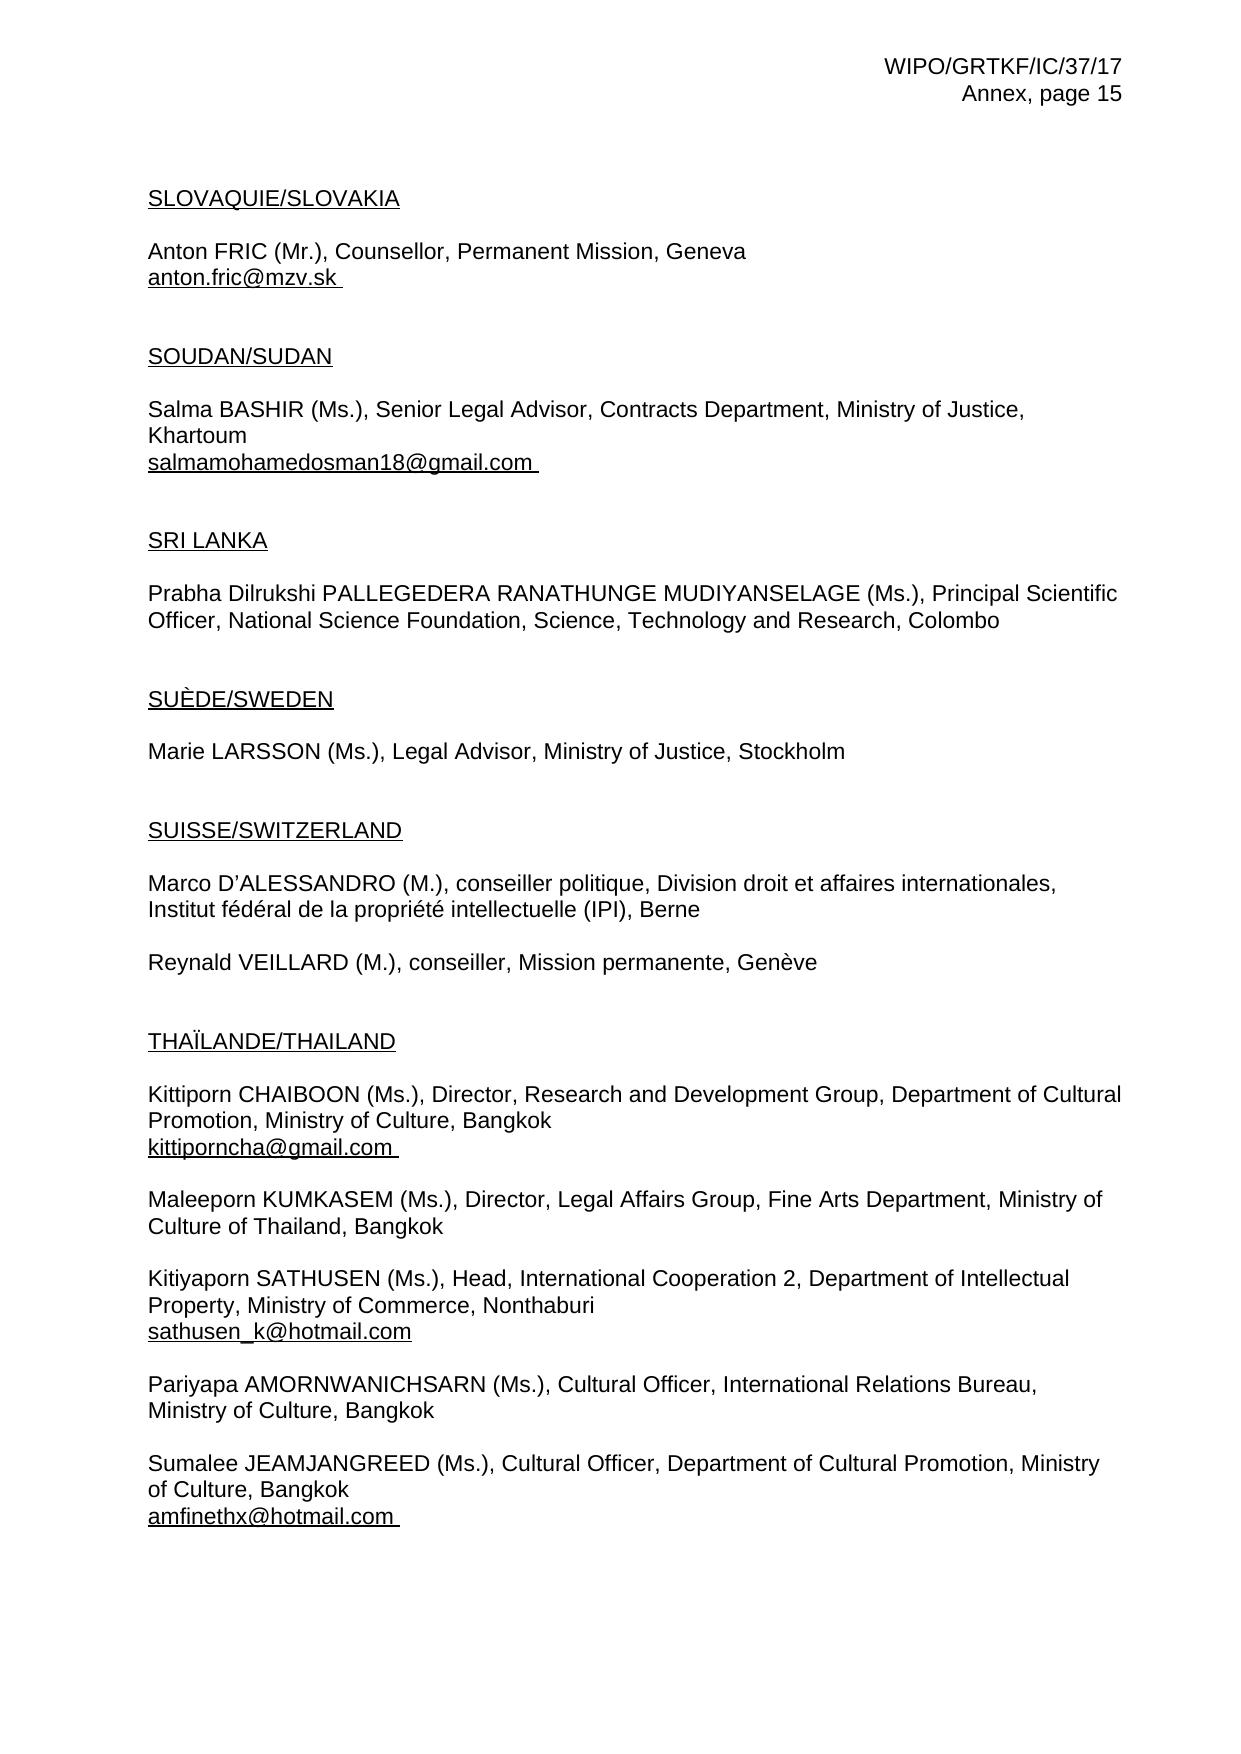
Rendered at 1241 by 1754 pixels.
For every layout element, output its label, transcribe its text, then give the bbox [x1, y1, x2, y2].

text THAÏLANDE/THAILAND [148, 1028, 1122, 1054]
text amfinethx@hotmail.com [148, 1503, 1122, 1529]
text Marie LARSSON (Ms.), Legal Advisor, Ministry of Justice, Stockholm [148, 738, 1122, 765]
text Salma BASHIR (Ms.), Senior Legal Advisor, Contracts Department, Ministry of Justice, Khartoum [148, 396, 1122, 448]
text Kittiporn CHAIBOON (Ms.), Director, Research and Development Group, Department of Cultural Promotion, Ministry of Culture, Bangkok [148, 1081, 1122, 1134]
text Reynald VEILLARD (M.), conseiller, Mission permanente, Genève [148, 949, 1122, 976]
text SRI LANKA [148, 527, 1122, 554]
text SUÈDE/SWEDEN [148, 686, 1122, 712]
text salmamohamedosman18@gmail.com [148, 448, 1122, 475]
text Prabha Dilrukshi PALLEGEDERA RANATHUNGE MUDIYANSELAGE (Ms.), Principal Scientific Officer, National Science Foundation, Science, Technology and Research, Colombo [148, 580, 1122, 633]
text SLOVAQUIE/SLOVAKIA [148, 185, 1122, 211]
text Kitiyaporn SATHUSEN (Ms.), Head, International Cooperation 2, Department of Intellectual Property, Ministry of Commerce, Nonthaburi [148, 1265, 1122, 1318]
text SOUDAN/SUDAN [148, 343, 1122, 369]
text anton.fric@mzv.sk [148, 264, 1122, 290]
text Maleeporn KUMKASEM (Ms.), Director, Legal Affairs Group, Fine Arts Department, Ministry of Culture of Thailand, Bangkok [148, 1186, 1122, 1239]
text Marco D’ALESSANDRO (M.), conseiller politique, Division droit et affaires internationales, Institut fédéral de la propriété intellectuelle (IPI), Berne [148, 870, 1122, 923]
text Pariyapa AMORNWANICHSARN (Ms.), Cultural Officer, International Relations Bureau, Ministry of Culture, Bangkok [148, 1371, 1122, 1423]
text kittiporncha@gmail.com [148, 1134, 1122, 1160]
text Anton FRIC (Mr.), Counsellor, Permanent Mission, Geneva [148, 238, 1122, 264]
text sathusen_k@hotmail.com [148, 1318, 1122, 1344]
text SUISSE/SWITZERLAND [148, 817, 1122, 844]
text Sumalee JEAMJANGREED (Ms.), Cultural Officer, Department of Cultural Promotion, Ministry of Culture, Bangkok [148, 1450, 1122, 1503]
